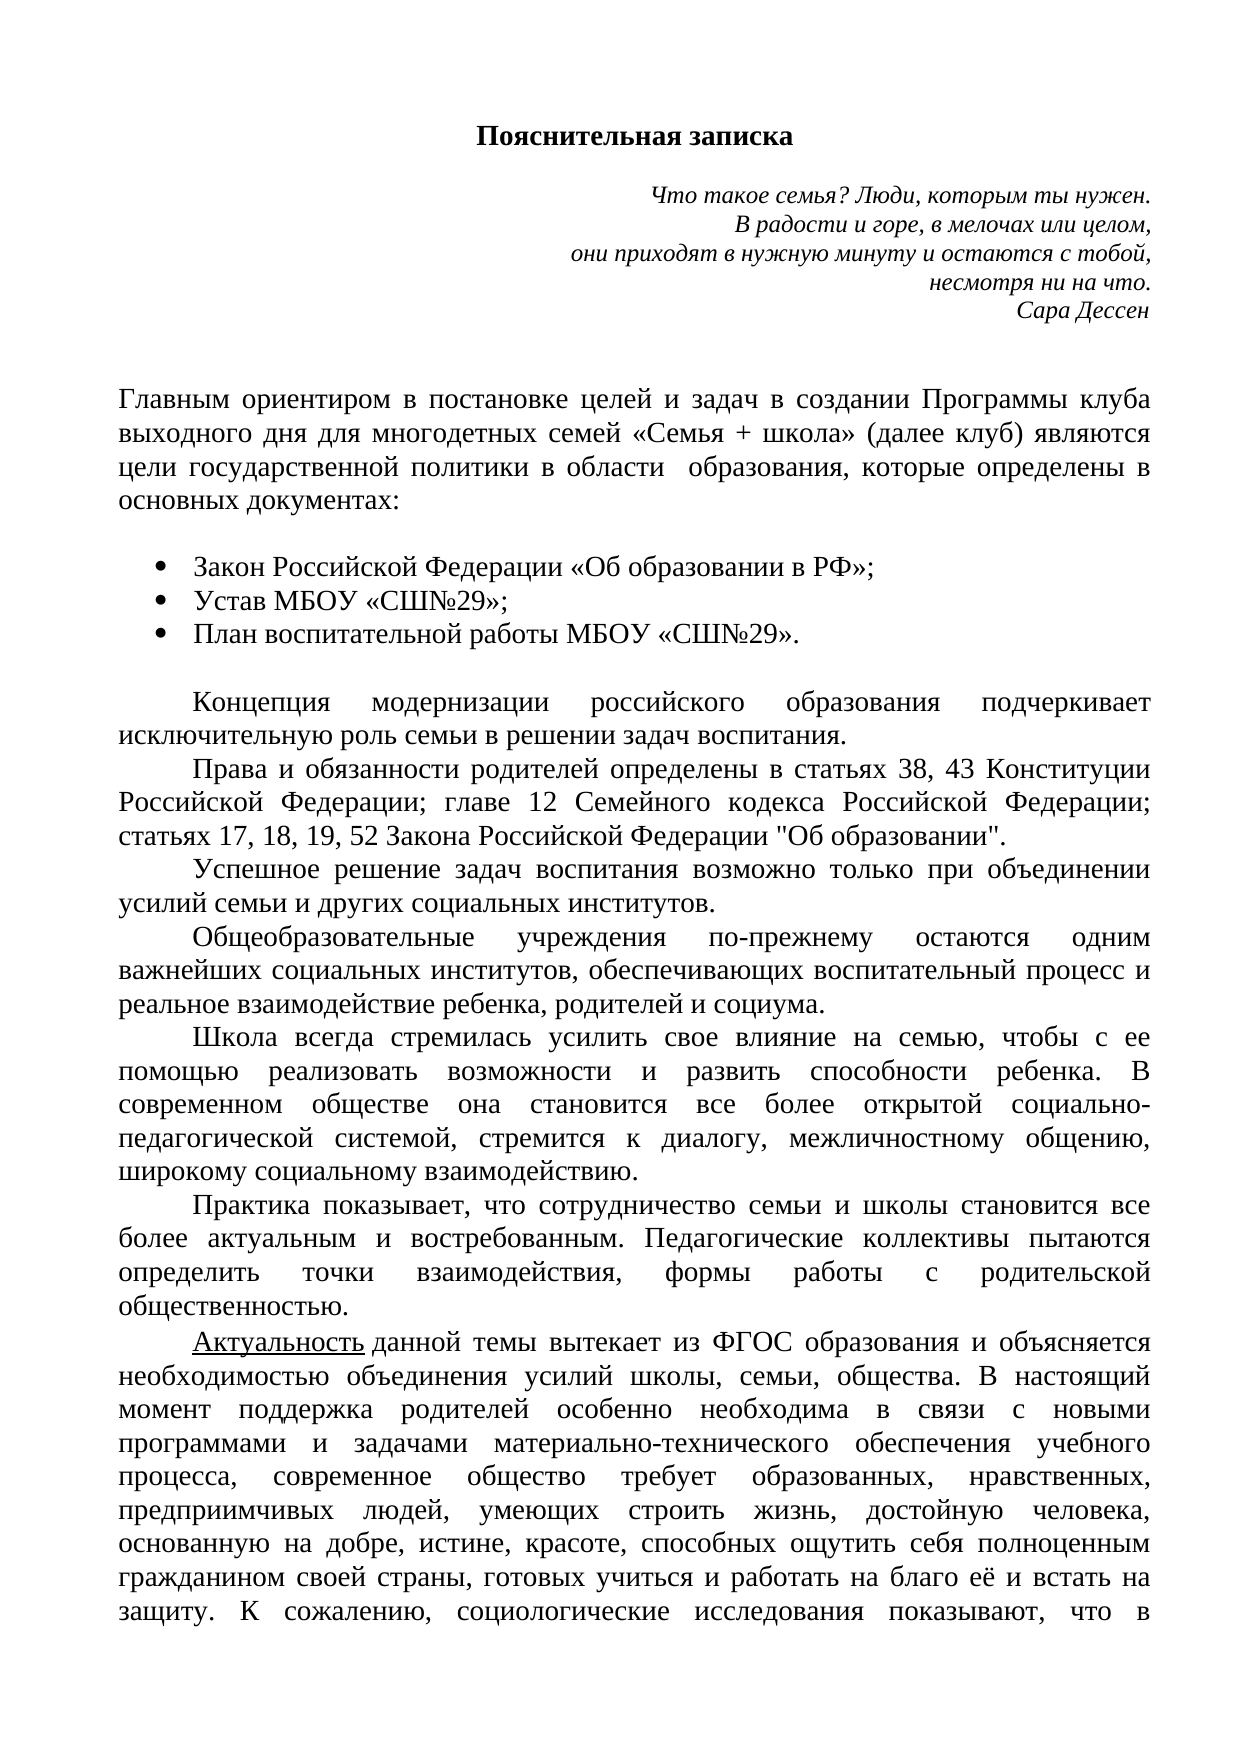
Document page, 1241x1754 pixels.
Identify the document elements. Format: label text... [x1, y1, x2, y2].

text несмотря ни на что. [118, 267, 1152, 295]
text Что такое семья? Люди, которым ты нужен. [118, 180, 1152, 209]
text Практика показывает, что сотрудничество семьи и школы становится все более актуальным и востребованным. Педагогические коллективы пытаются определить точки взаимодействия, формы работы с родительской общественностью. [118, 1187, 1152, 1321]
text Пояснительная записка [118, 118, 1152, 152]
text Концепция модернизации российского образования подчеркивает исключительную роль семьи в решении задач воспитания. [118, 684, 1152, 751]
text Главным ориентиром в постановке целей и задач в создании Программы клуба выходного дня для многодетных семей «Семья + школа» (далее клуб) являются цели государственной политики в области образования, которые определены в основных документах: [118, 382, 1152, 516]
list План воспитательной работы МБОУ «СШ№29». [156, 617, 1152, 650]
text Школа всегда стремилась усилить свое влияние на семью, чтобы с ее помощью реализовать возможности и развить способности ребенка. В современном обществе она становится все более открытой социально-педагогической системой, стремится к диалогу, межличностному общению, широкому социальному взаимодействию. [118, 1019, 1152, 1187]
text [118, 1324, 1152, 1626]
text они приходят в нужную минуту и остаются с тобой, [118, 238, 1152, 267]
list Устав МБОУ «СШ№29»; [156, 583, 1152, 617]
text Успешное решение задач воспитания возможно только при объединении усилий семьи и других социальных институтов. [118, 852, 1152, 919]
text В радости и горе, в мелочах или целом, [118, 209, 1152, 238]
text Сара Дессен [118, 295, 1152, 324]
text Общеобразовательные учреждения по-прежнему остаются одним важнейших социальных институтов, обеспечивающих воспитательный процесс и реальное взаимодействие ребенка, родителей и социума. [118, 919, 1152, 1019]
text Права и обязанности родителей определены в статьях 38, 43 Конституции Российской Федерации; главе 12 Семейного кодекса Российской Федерации; статьях 17, 18, 19, 52 Закона Российской Федерации "Об образовании". [118, 751, 1152, 852]
list Закон Российской Федерации «Об образовании в РФ»; [156, 549, 1152, 583]
